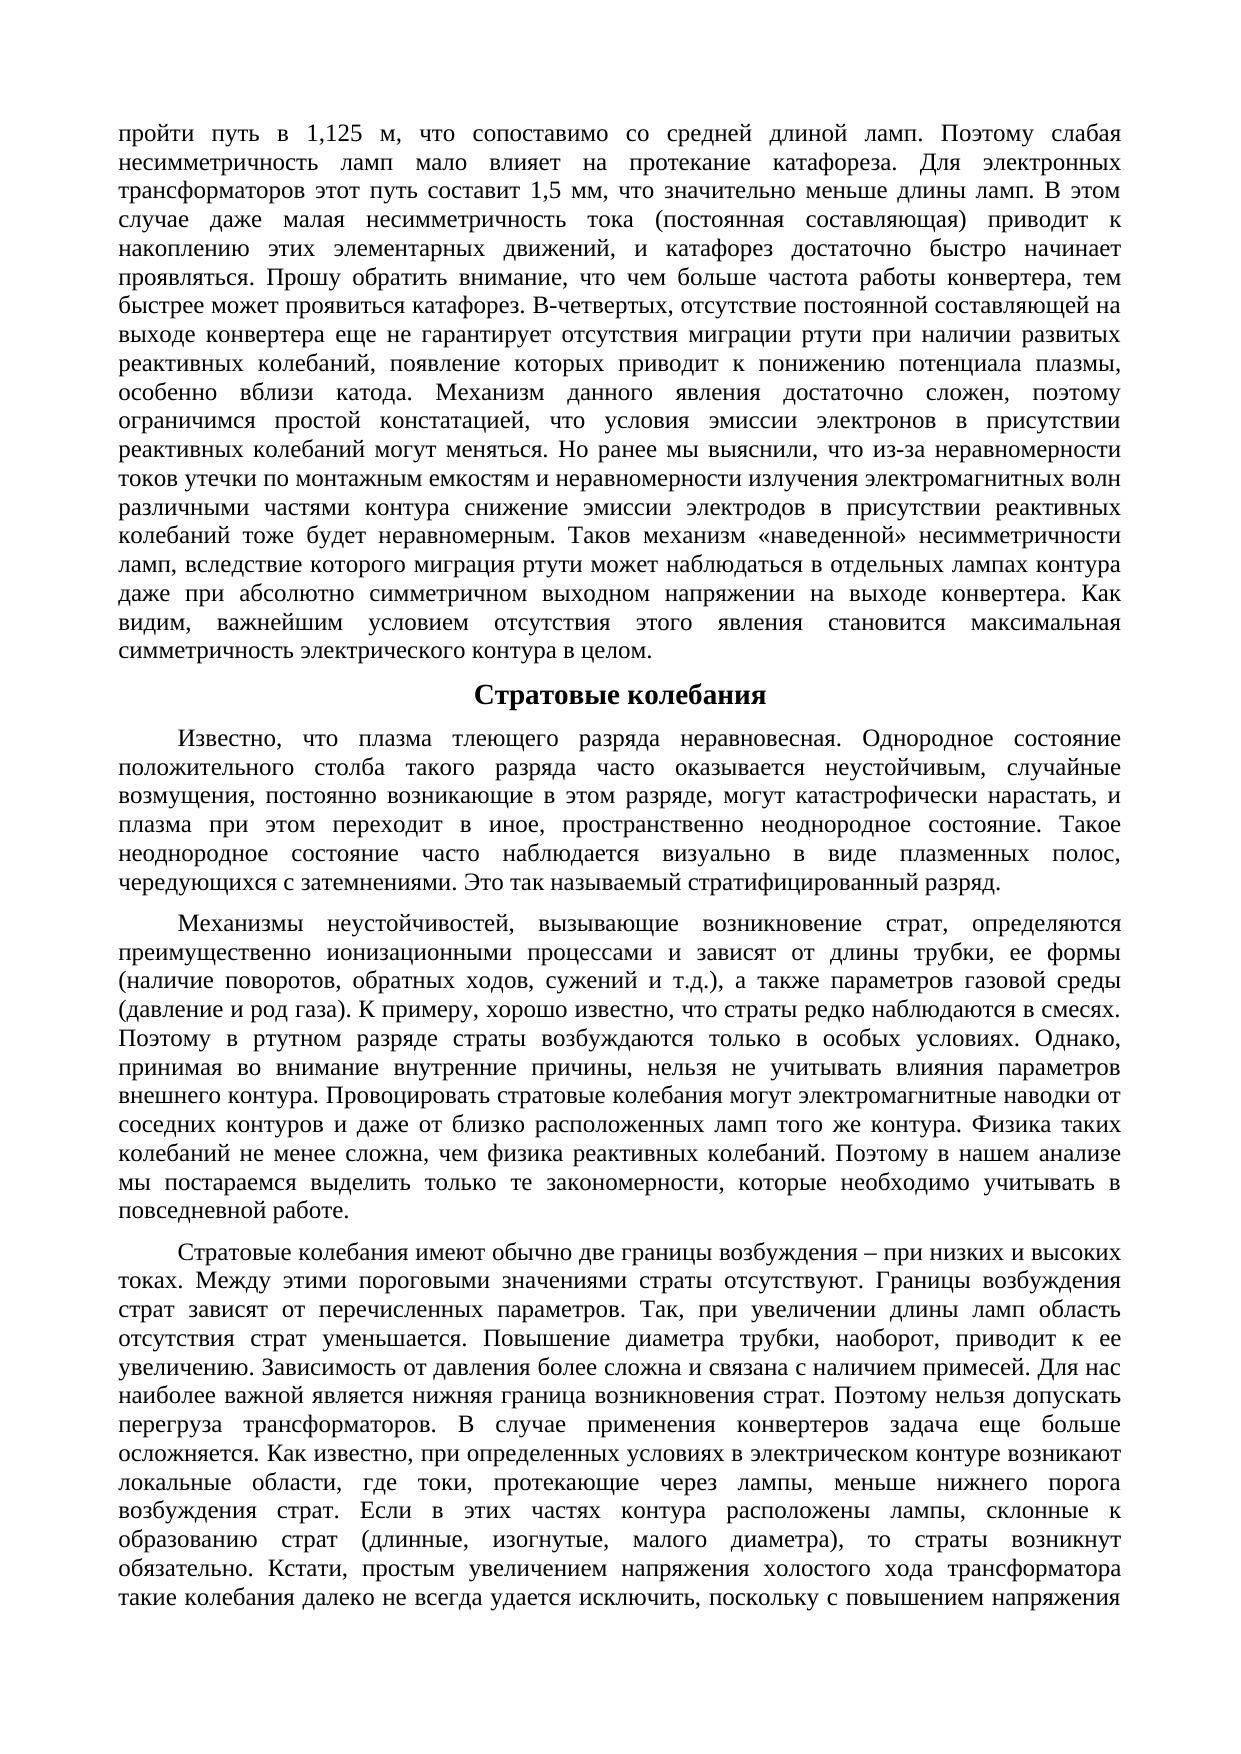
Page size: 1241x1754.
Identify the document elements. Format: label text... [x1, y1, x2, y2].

text Стратовые колебания [118, 677, 1122, 710]
text Известно, что плазма тлеющего разряда неравновесная. Однородное состояние положительного столба такого разряда часто оказывается неустойчивым, случайные возмущения, постоянно возникающие в этом разряде, могут катастрофически нарастать, и плазма при этом переходит в иное, пространственно неоднородное состояние. Такое неоднородное состояние часто наблюдается визуально в виде плазменных полос, чередующихся с затемнениями. Это так называемый стратифицированный разряд. [118, 723, 1122, 895]
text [118, 118, 1122, 664]
text Механизмы неустойчивостей, вызывающие возникновение страт, определяются преимущественно ионизационными процессами и зависят от длины трубки, ее формы (наличие поворотов, обратных ходов, сужений и т.д.), а также параметров газовой среды (давление и род газа). К примеру, хорошо известно, что страты редко наблюдаются в смесях. Поэтому в ртутном разряде страты возбуждаются только в особых условиях. Однако, принимая во внимание внутренние причины, нельзя не учитывать влияния параметров внешнего контура. Провоцировать стратовые колебания могут электромагнитные наводки от соседних контуров и даже от близко расположенных ламп того же контура. Физика таких колебаний не менее сложна, чем физика реактивных колебаний. Поэтому в нашем анализе мы постараемся выделить только те закономерности, которые необходимо учитывать в повседневной работе. [118, 908, 1122, 1224]
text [118, 1237, 1122, 1610]
